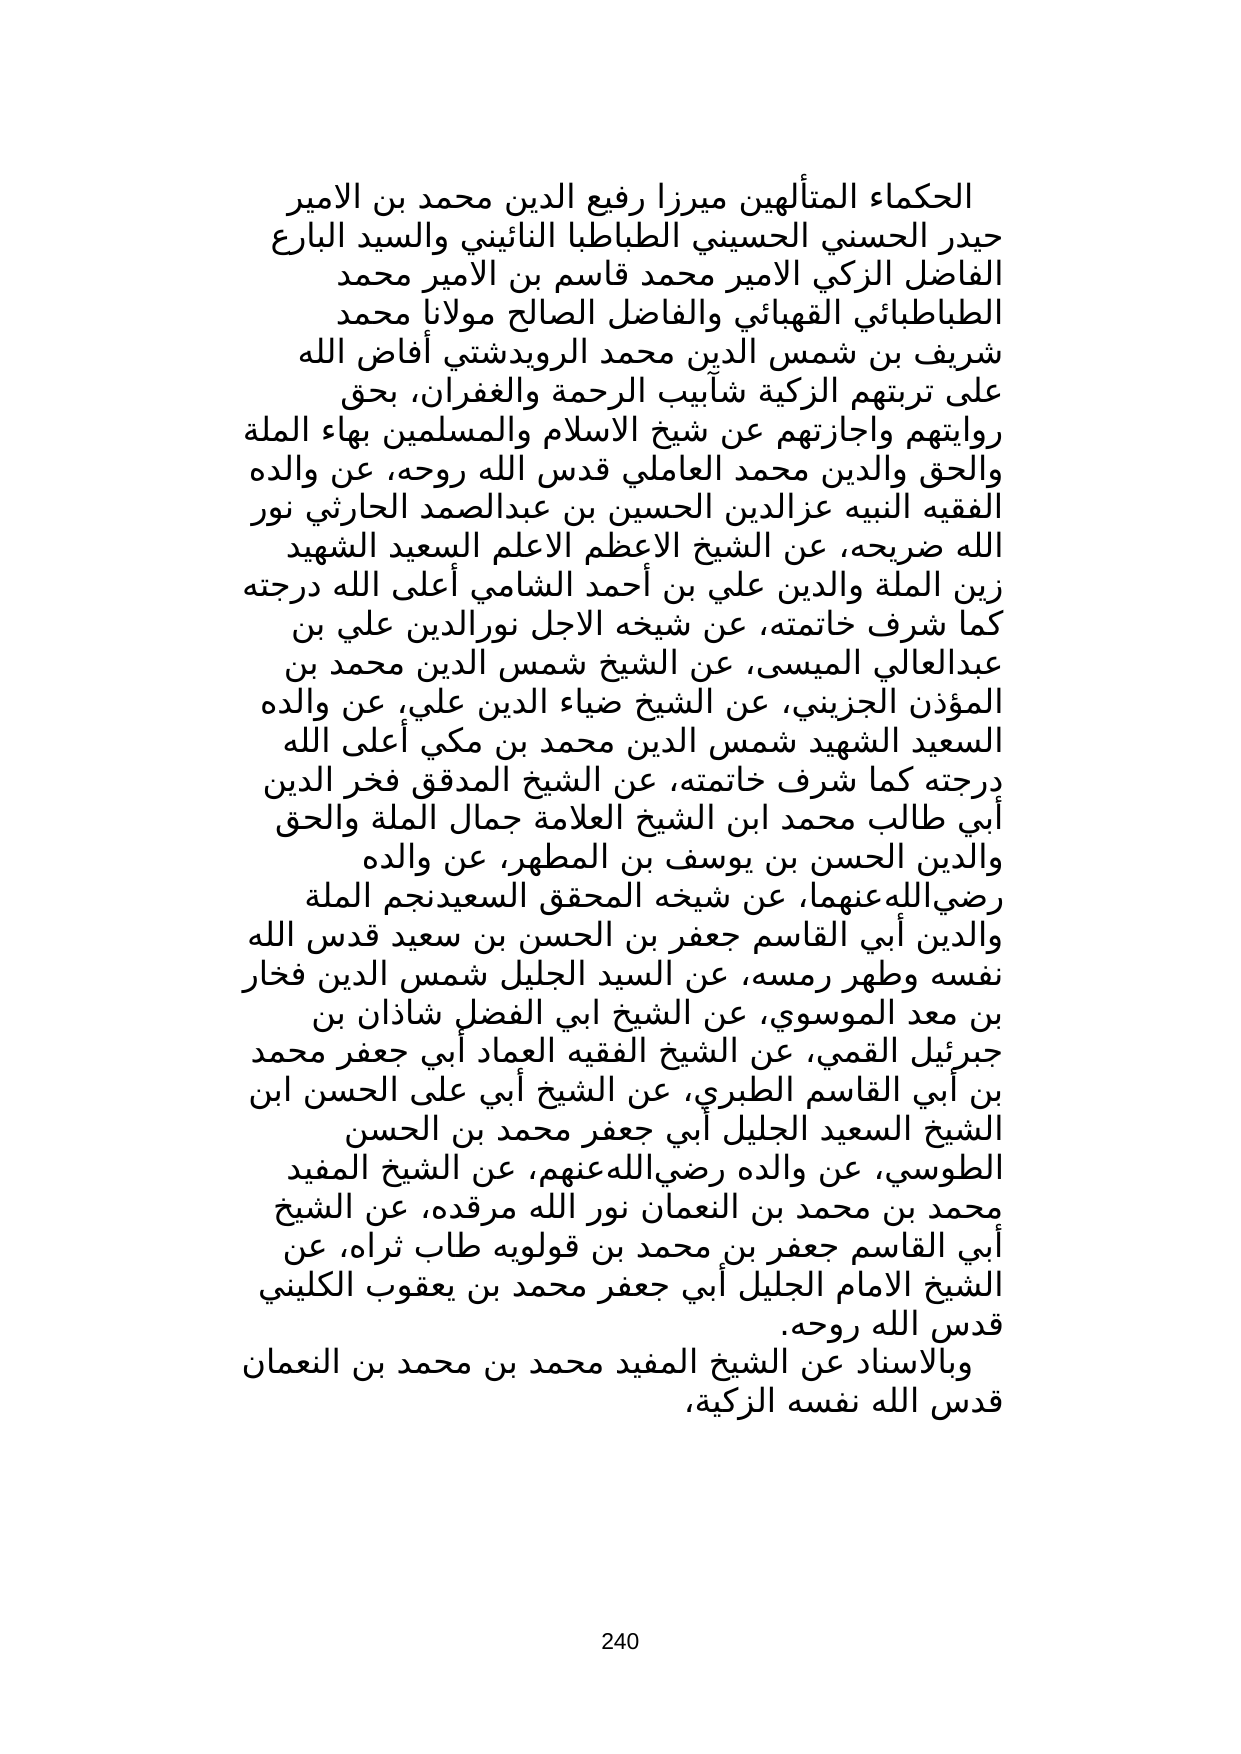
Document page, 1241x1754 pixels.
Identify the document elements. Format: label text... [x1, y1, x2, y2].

text وبالاسناد عن الشيخ المفيد محمد بن محمد بن النعمان قدس الله نفسه الزكية، [236, 1343, 1004, 1421]
text الحكماء المتألهين ميرزا رفيع الدين محمد بن الامير حيدر الحسني الحسيني الطباطبا النائيني والسيد البارع الفاضل الزكي الامير محمد قاسم بن الامير محمد الطباطبائي القهبائي والفاضل الصالح مولانا محمد شريف بن شمس الدين محمد الرويدشتي أفاض الله على تربتهم الزكية شآبيب الرحمة والغفران، بحق روايتهم واجازتهم عن شيخ الاسلام والمسلمين بهاء الملة والحق والدين محمد العاملي قدس الله روحه، عن والده الفقيه النبيه عزالدين الحسين بن عبدالصمد الحارثي نور الله ضريحه، عن الشيخ الاعظم الاعلم السعيد الشهيد زين الملة والدين علي بن أحمد الشامي أعلى الله درجته كما شرف خاتمته، عن شيخه الاجل نورالدين علي بن عبدالعالي الميسى، عن الشيخ شمس الدين محمد بن المؤذن الجزيني، عن الشيخ ضياء الدين علي، عن والده السعيد الشهيد شمس الدين محمد بن مكي أعلى الله درجته كما شرف خاتمته، عن الشيخ المدقق فخر الدين أبي طالب محمد ابن الشيخ العلامة جمال الملة والحق والدين الحسن بن يوسف بن المطهر، عن والده رضي‌الله‌عنهما، عن شيخه المحقق السعيدنجم الملة والدين أبي القاسم جعفر بن الحسن بن سعيد قدس الله نفسه وطهر رمسه، عن السيد الجليل شمس الدين فخار بن معد الموسوي، عن الشيخ ابي الفضل شاذان بن جبرئيل القمي، عن الشيخ الفقيه العماد أبي جعفر محمد بن أبي القاسم الطبري، عن الشيخ أبي على الحسن ابن الشيخ السعيد الجليل أبي جعفر محمد بن الحسن الطوسي، عن والده رضي‌الله‌عنهم، عن الشيخ المفيد محمد بن محمد بن النعمان نور الله مرقده، عن الشيخ أبي القاسم جعفر بن محمد بن قولويه طاب ثراه، عن الشيخ الامام الجليل أبي جعفر محمد بن يعقوب الكليني قدس الله روحه. [236, 177, 1004, 1343]
